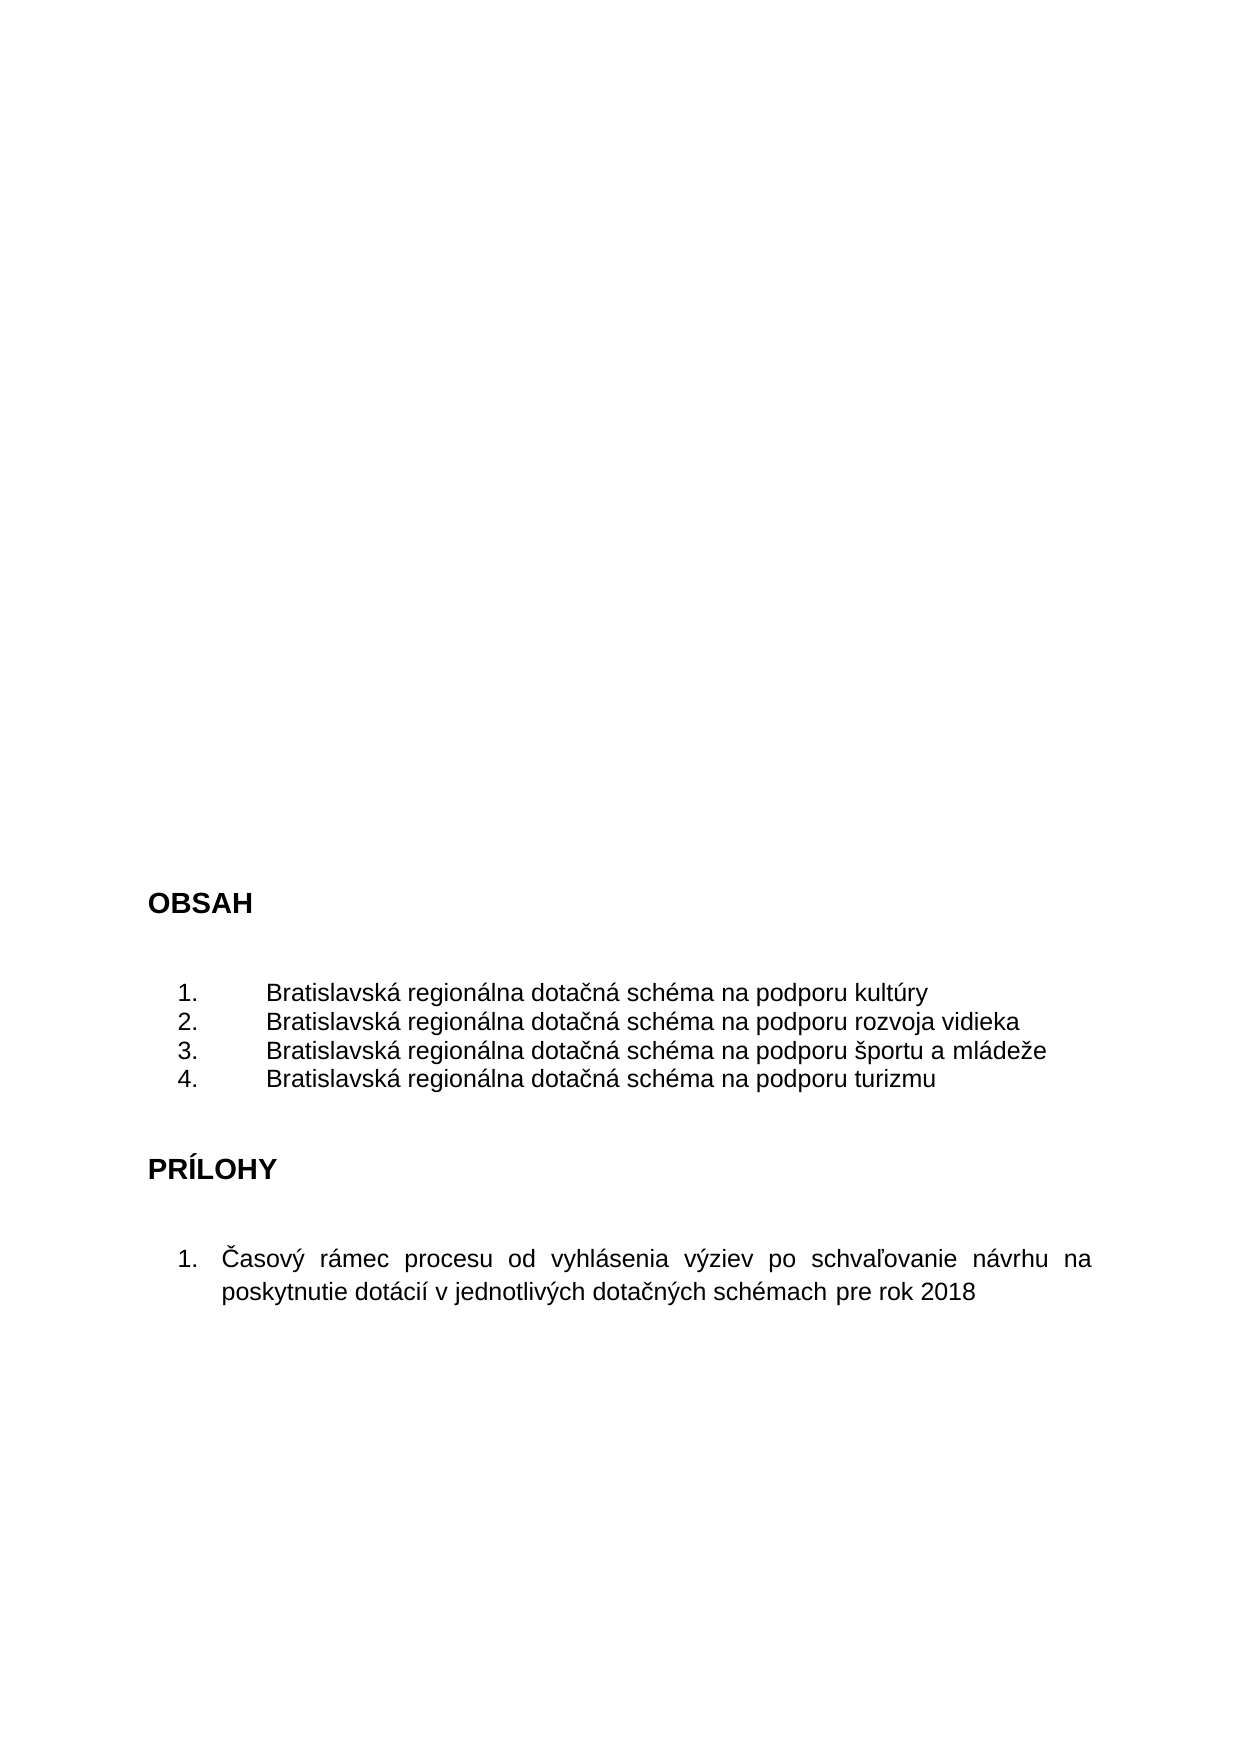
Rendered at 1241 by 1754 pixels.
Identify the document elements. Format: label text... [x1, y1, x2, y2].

list Časový rámec procesu od vyhlásenia výziev po schvaľovanie návrhu na poskytnutie dotácií v jednotlivých dotačných schémach pre rok 2018 [177, 1244, 1093, 1306]
text PRÍLOHY [148, 1152, 1093, 1185]
list Bratislavská regionálna dotačná schéma na podporu kultúry [177, 978, 1093, 1007]
list Bratislavská regionálna dotačná schéma na podporu športu a mládeže [177, 1036, 1093, 1064]
list Bratislavská regionálna dotačná schéma na podporu turizmu [177, 1064, 1093, 1093]
text OBSAH [148, 886, 1093, 919]
list Bratislavská regionálna dotačná schéma na podporu rozvoja vidieka [177, 1007, 1093, 1036]
